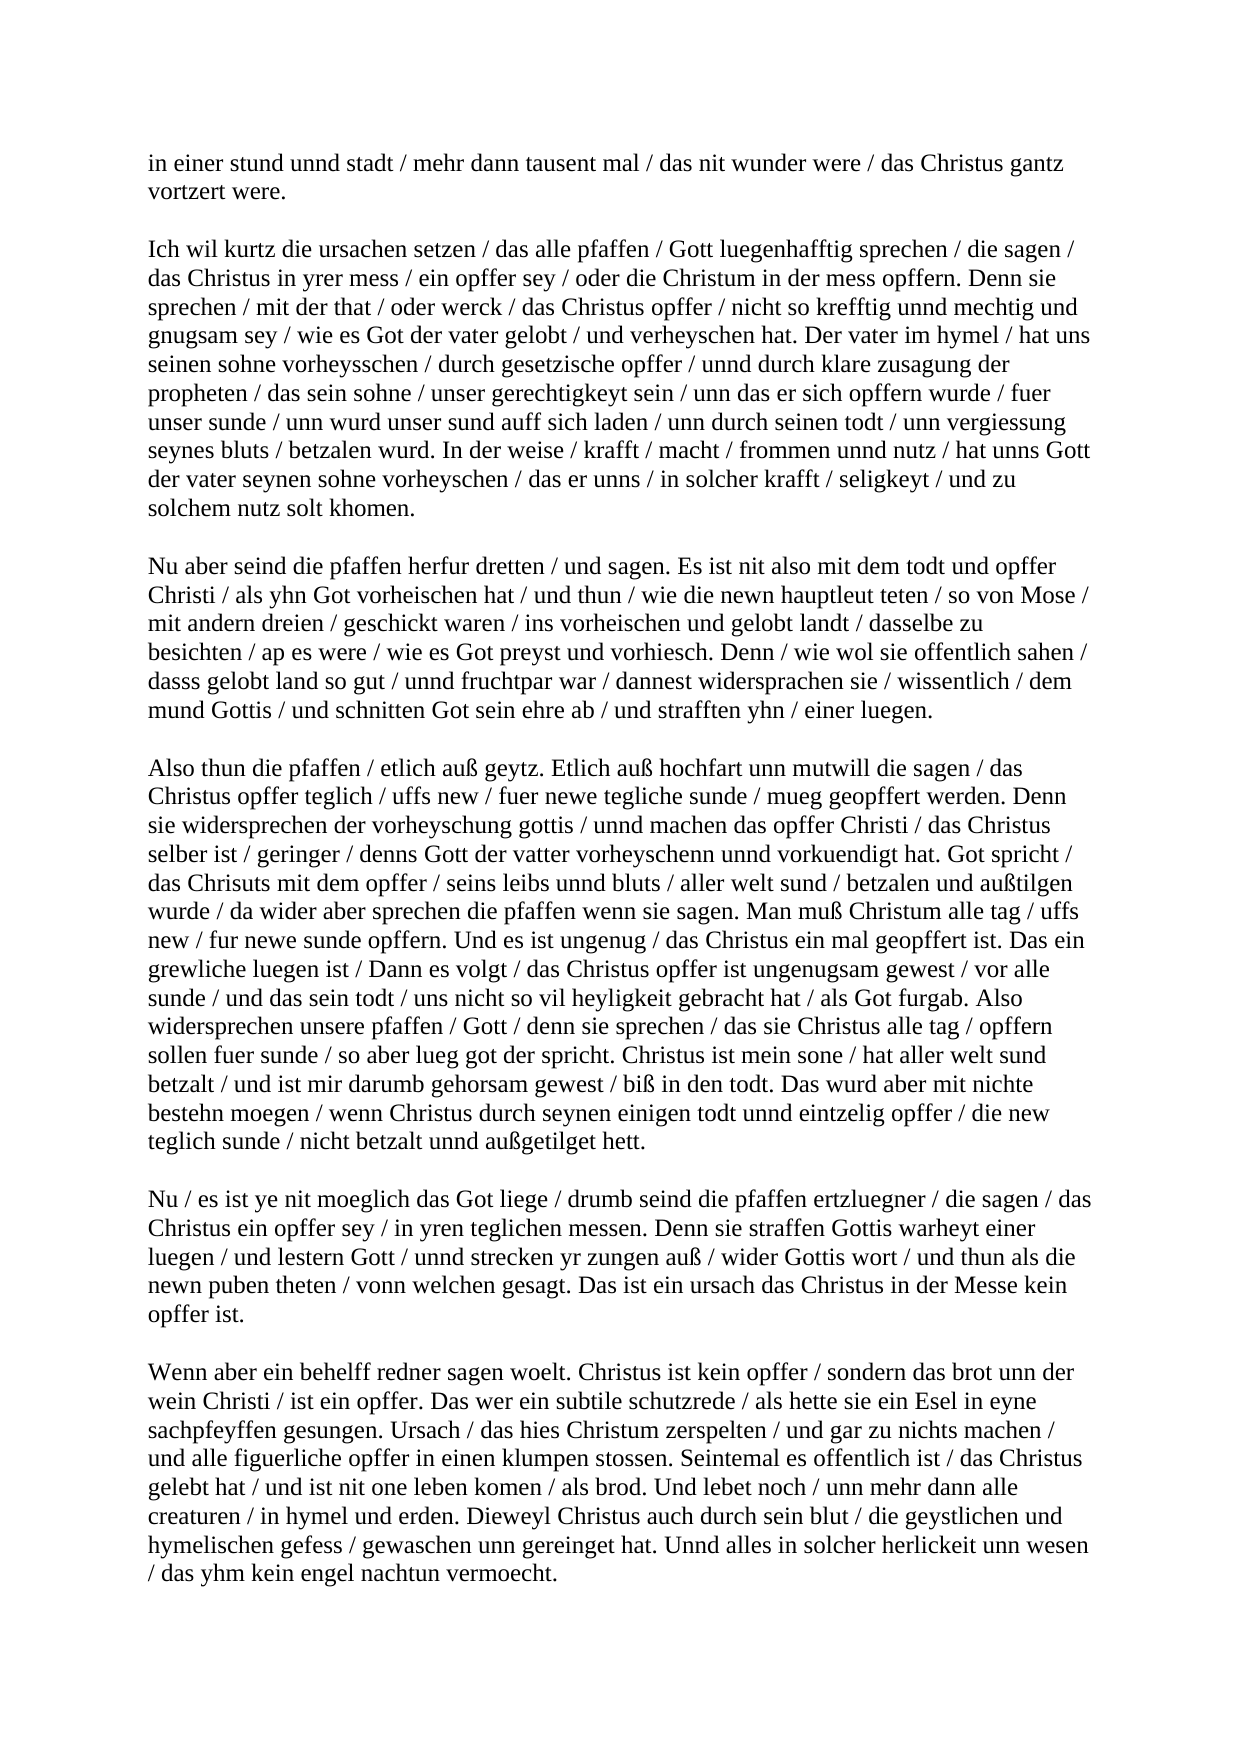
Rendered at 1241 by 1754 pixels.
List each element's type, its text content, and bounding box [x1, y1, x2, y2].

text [148, 148, 1093, 205]
text Nu / es ist ye nit moeglich das Got liege / drumb seind die pfaffen ertzluegner / die sagen / das Christus ein opffer sey / in yren teglichen messen. Denn sie straffen Gottis warheyt einer luegen / und lestern Gott / unnd strecken yr zungen auß / wider Gottis wort / und thun als die newn puben theten / vonn welchen gesagt. Das ist ein ursach das Christus in der Messe kein opffer ist. [148, 1184, 1093, 1328]
text Wenn aber ein behelff redner sagen woelt. Christus ist kein opffer / sondern das brot unn der wein Christi / ist ein opffer. Das wer ein subtile schutzrede / als hette sie ein Esel in eyne sachpfeyffen gesungen. Ursach / das hies Christum zerspelten / und gar zu nichts machen / und alle figuerliche opffer in einen klumpen stossen. Seintemal es offentlich ist / das Christus gelebt hat / und ist nit one leben komen / als brod. Und lebet noch / unn mehr dann alle creaturen / in hymel und erden. Dieweyl Christus auch durch sein blut / die geystlichen und hymelischen gefess / gewaschen unn gereinget hat. Unnd alles in solcher herlickeit unn wesen / das yhm kein engel nachtun vermoecht. [148, 1357, 1093, 1587]
text Also thun die pfaffen / etlich auß geytz. Etlich auß hochfart unn mutwill die sagen / das Christus opffer teglich / uffs new / fuer newe tegliche sunde / mueg geopffert werden. Denn sie widersprechen der vorheyschung gottis / unnd machen das opffer Christi / das Christus selber ist / geringer / denns Gott der vatter vorheyschenn unnd vorkuendigt hat. Got spricht / das Chrisuts mit dem opffer / seins leibs unnd bluts / aller welt sund / betzalen und außtilgen wurde / da wider aber sprechen die pfaffen wenn sie sagen. Man muß Christum alle tag / uffs new / fur newe sunde opffern. Und es ist ungenug / das Christus ein mal geopffert ist. Das ein grewliche luegen ist / Dann es volgt / das Christus opffer ist ungenugsam gewest / vor alle sunde / und das sein todt / uns nicht so vil heyligkeit gebracht hat / als Got furgab. Also widersprechen unsere pfaffen / Gott / denn sie sprechen / das sie Christus alle tag / opffern sollen fuer sunde / so aber lueg got der spricht. Christus ist mein sone / hat aller welt sund betzalt / und ist mir darumb gehorsam gewest / biß in den todt. Das wurd aber mit nichte bestehn moegen / wenn Christus durch seynen einigen todt unnd eintzelig opffer / die new teglich sunde / nicht betzalt unnd außgetilget hett. [148, 753, 1093, 1155]
text Ich wil kurtz die ursachen setzen / das alle pfaffen / Gott luegenhafftig sprechen / die sagen / das Christus in yrer mess / ein opffer sey / oder die Christum in der mess opffern. Denn sie sprechen / mit der that / oder werck / das Christus opffer / nicht so krefftig unnd mechtig und gnugsam sey / wie es Got der vater gelobt / und verheyschen hat. Der vater im hymel / hat uns seinen sohne vorheysschen / durch gesetzische opffer / unnd durch klare zusagung der propheten / das sein sohne / unser gerechtigkeyt sein / unn das er sich opffern wurde / fuer unser sunde / unn wurd unser sund auff sich laden / unn durch seinen todt / unn vergiessung seynes bluts / betzalen wurd. In der weise / krafft / macht / frommen unnd nutz / hat unns Gott der vater seynen sohne vorheyschen / das er unns / in solcher krafft / seligkeyt / und zu solchem nutz solt khomen. [148, 234, 1093, 522]
text Nu aber seind die pfaffen herfur dretten / und sagen. Es ist nit also mit dem todt und opffer Christi / als yhn Got vorheischen hat / und thun / wie die newn hauptleut teten / so von Mose / mit andern dreien / geschickt waren / ins vorheischen und gelobt landt / dasselbe zu besichten / ap es were / wie es Got preyst und vorhiesch. Denn / wie wol sie offentlich sahen / dasss gelobt land so gut / unnd fruchtpar war / dannest widersprachen sie / wissentlich / dem mund Gottis / und schnitten Got sein ehre ab / und strafften yhn / einer luegen. [148, 551, 1093, 723]
